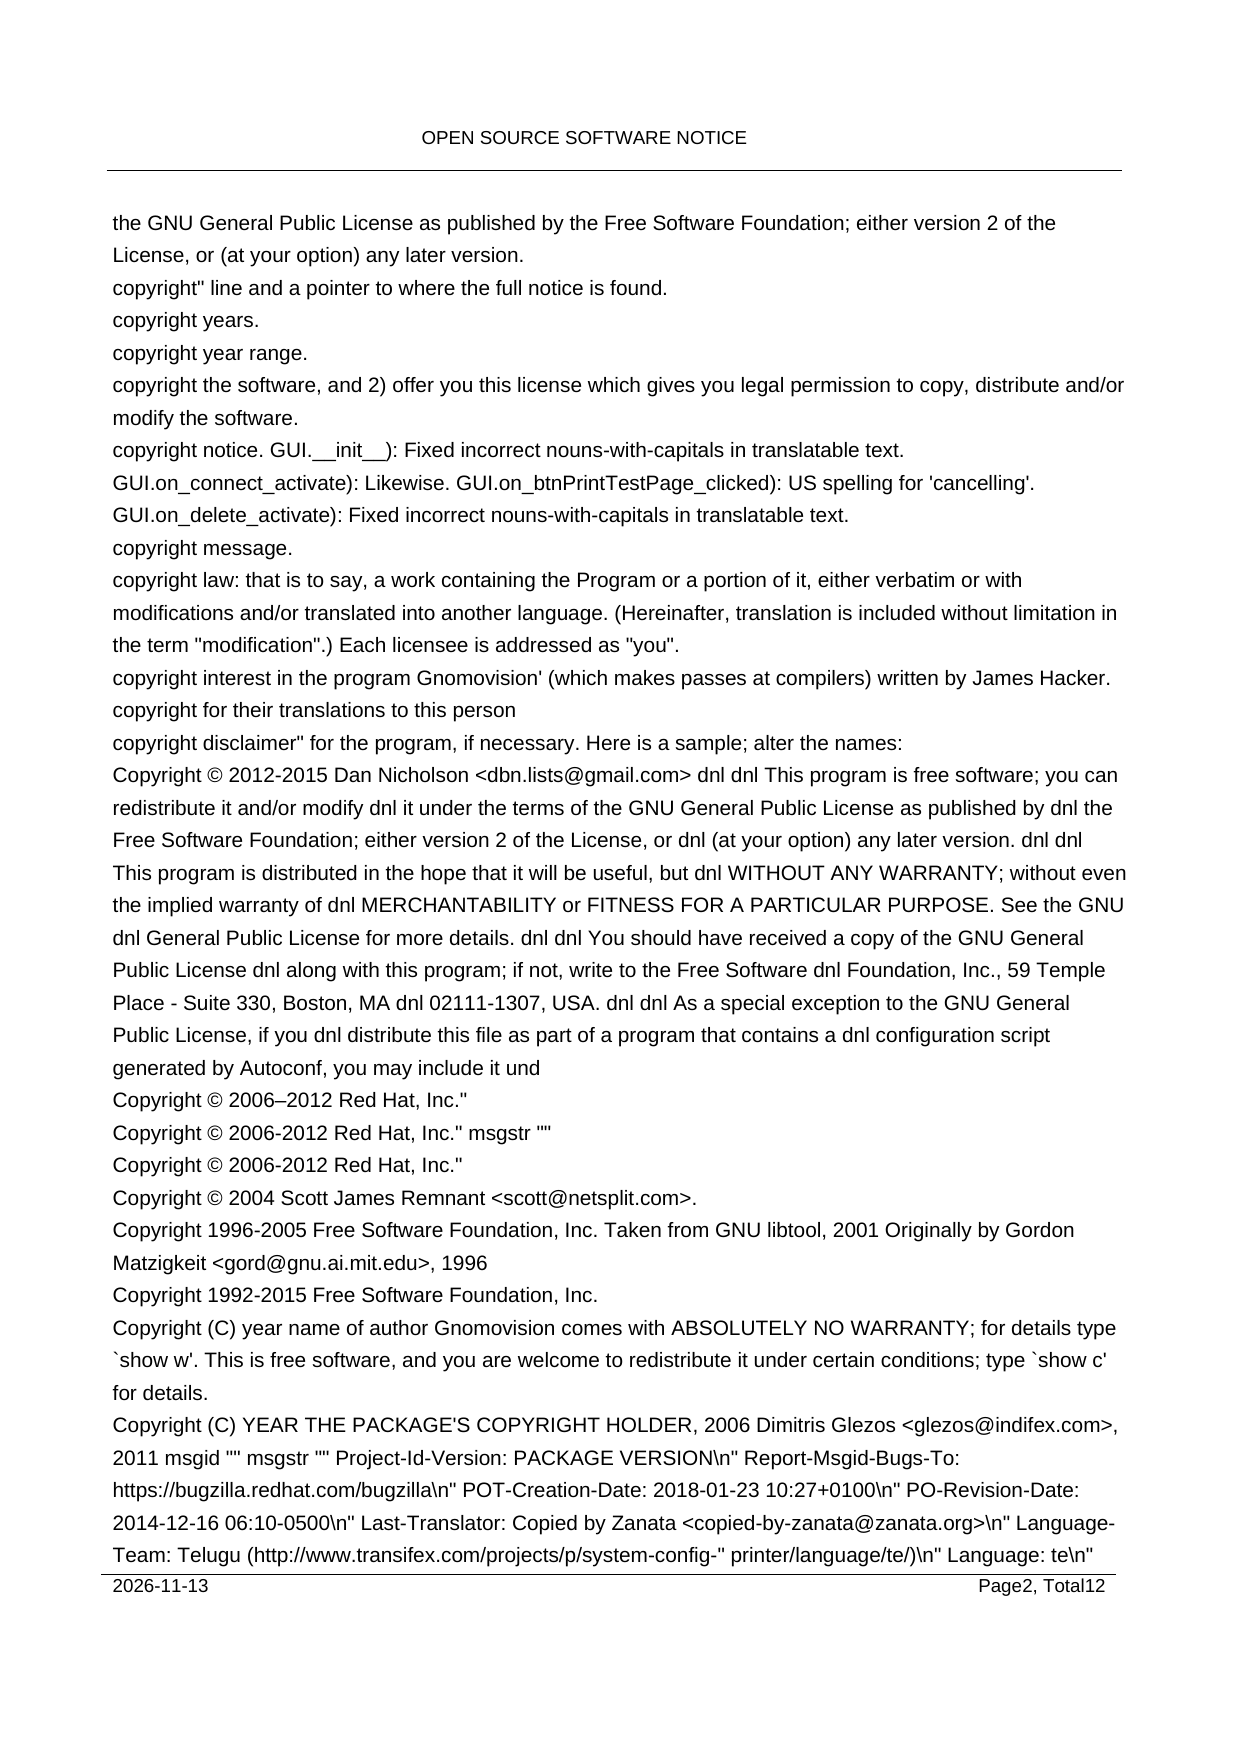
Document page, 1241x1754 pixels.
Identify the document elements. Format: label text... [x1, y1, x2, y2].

text Copyright 1996-2005 Free Software Foundation, Inc. Taken from GNU libtool, 2001 Originally by Gordon Matzigkeit <gord@gnu.ai.mit.edu>, 1996 [112, 1214, 1128, 1279]
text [112, 206, 1128, 271]
text copyright for their translations to this person [112, 694, 1128, 726]
text copyright years. [112, 304, 1128, 336]
text copyright notice. GUI.__init__): Fixed incorrect nouns-with-capitals in translatable text. GUI.on_connect_activate): Likewise. GUI.on_btnPrintTestPage_clicked): US spelling for 'cancelling'. GUI.on_delete_activate): Fixed incorrect nouns-with-capitals in translatable text. [112, 434, 1128, 531]
text copyright interest in the program Gnomovision' (which makes passes at compilers) written by James Hacker. [112, 661, 1128, 694]
text Copyright © 2006-2012 Red Hat, Inc." msgstr "" [112, 1116, 1128, 1149]
text Copyright © 2006-2012 Red Hat, Inc." [112, 1149, 1128, 1181]
text copyright year range. [112, 336, 1128, 369]
text Copyright © 2004 Scott James Remnant <scott@netsplit.com>. [112, 1181, 1128, 1214]
text Copyright © 2006–2012 Red Hat, Inc." [112, 1084, 1128, 1116]
text copyright the software, and 2) offer you this license which gives you legal permission to copy, distribute and/or modify the software. [112, 369, 1128, 434]
text Copyright © 2012-2015 Dan Nicholson <dbn.lists@gmail.com> dnl dnl This program is free software; you can redistribute it and/or modify dnl it under the terms of the GNU General Public License as published by dnl the Free Software Foundation; either version 2 of the License, or dnl (at your option) any later version. dnl dnl This program is distributed in the hope that it will be useful, but dnl WITHOUT ANY WARRANTY; without even the implied warranty of dnl MERCHANTABILITY or FITNESS FOR A PARTICULAR PURPOSE. See the GNU dnl General Public License for more details. dnl dnl You should have received a copy of the GNU General Public License dnl along with this program; if not, write to the Free Software dnl Foundation, Inc., 59 Temple Place - Suite 330, Boston, MA dnl 02111-1307, USA. dnl dnl As a special exception to the GNU General Public License, if you dnl distribute this file as part of a program that contains a dnl configuration script generated by Autoconf, you may include it und [112, 759, 1128, 1084]
text copyright disclaimer" for the program, if necessary. Here is a sample; alter the names: [112, 726, 1128, 759]
text copyright" line and a pointer to where the full notice is found. [112, 271, 1128, 304]
text copyright message. [112, 531, 1128, 564]
text copyright law: that is to say, a work containing the Program or a portion of it, either verbatim or with modifications and/or translated into another language. (Hereinafter, translation is included without limitation in the term "modification".) Each licensee is addressed as "you". [112, 564, 1128, 661]
text Copyright (C) year name of author Gnomovision comes with ABSOLUTELY NO WARRANTY; for details type `show w'. This is free software, and you are welcome to redistribute it under certain conditions; type `show c' for details. [112, 1311, 1128, 1409]
text Copyright 1992-2015 Free Software Foundation, Inc. [112, 1279, 1128, 1311]
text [112, 1409, 1128, 1571]
